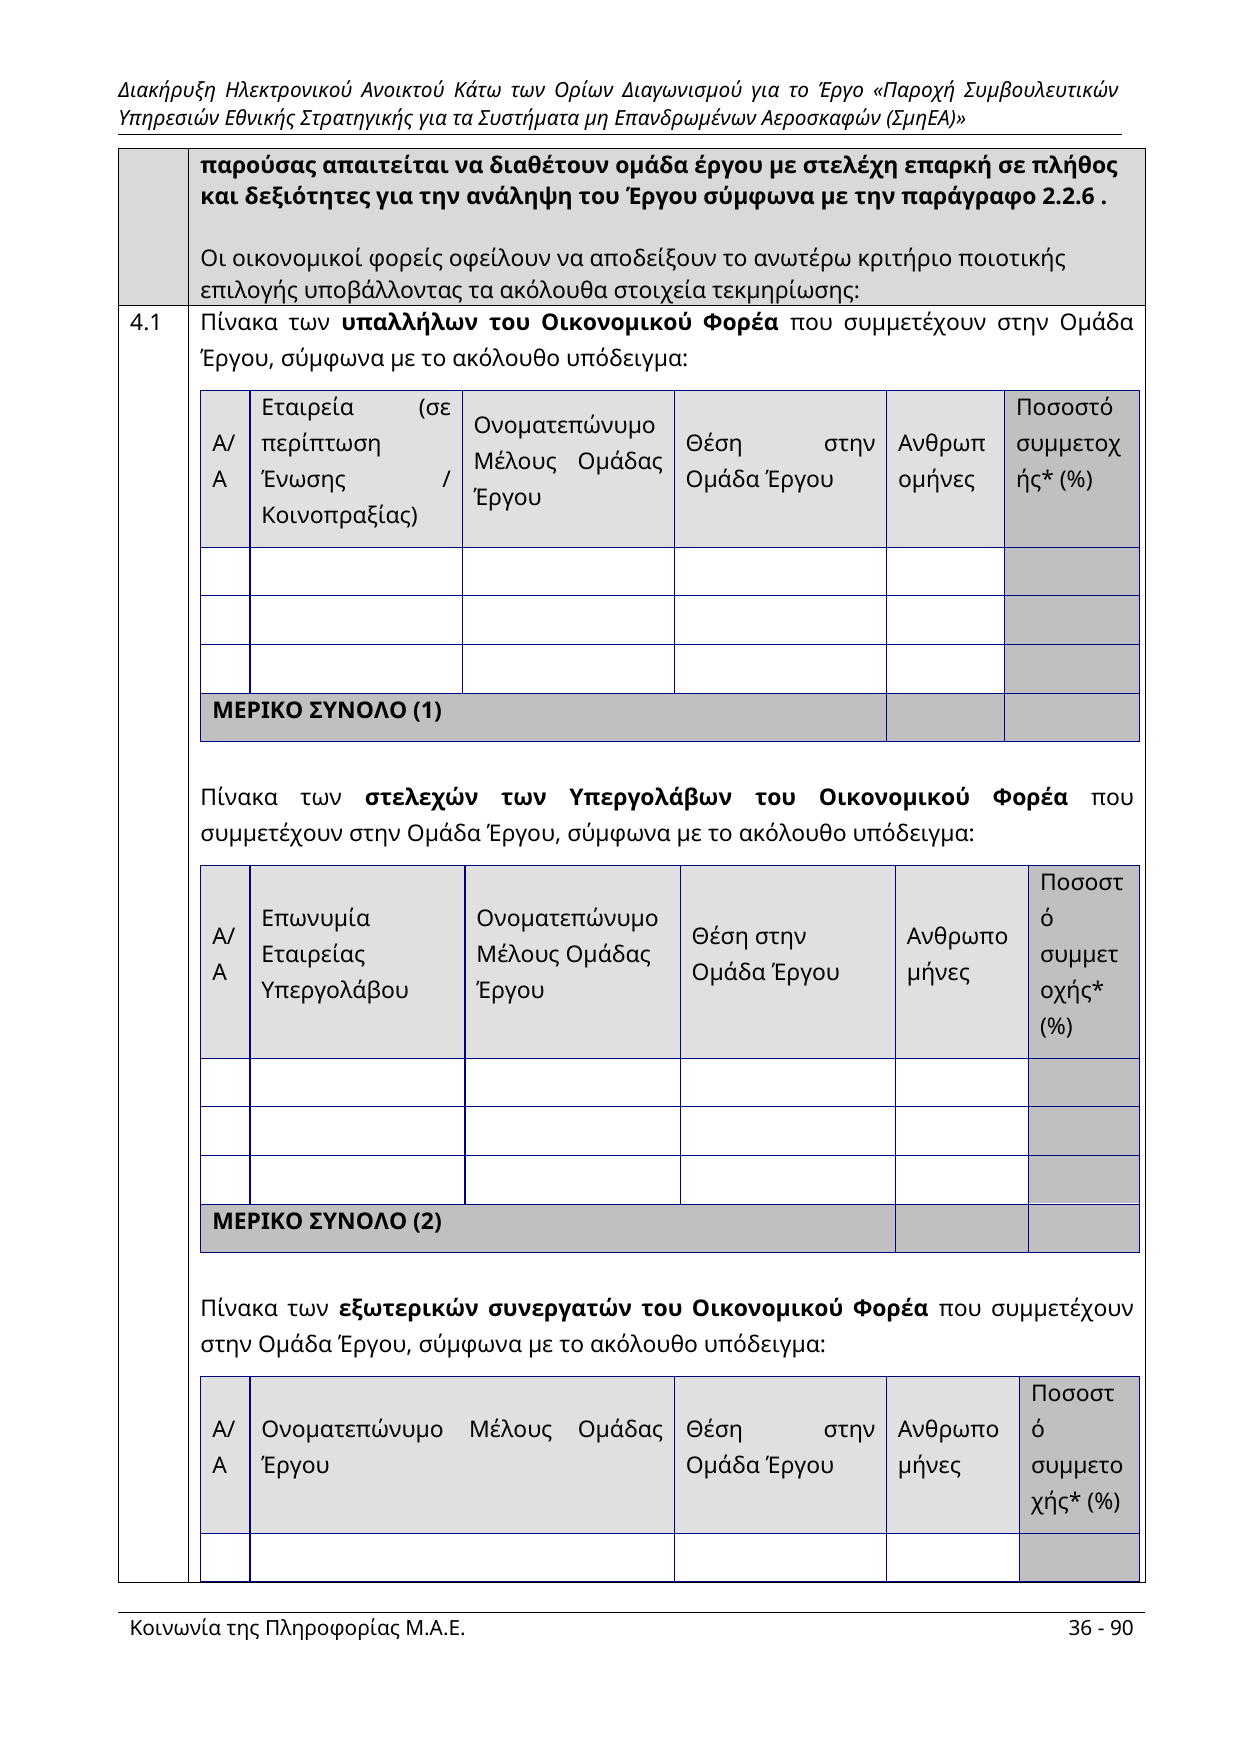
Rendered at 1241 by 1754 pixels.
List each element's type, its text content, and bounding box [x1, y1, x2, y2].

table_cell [189, 149, 1145, 305]
table_cell 4. [119, 149, 188, 305]
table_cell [189, 306, 1145, 1582]
table_cell 4.1 [119, 306, 188, 1582]
